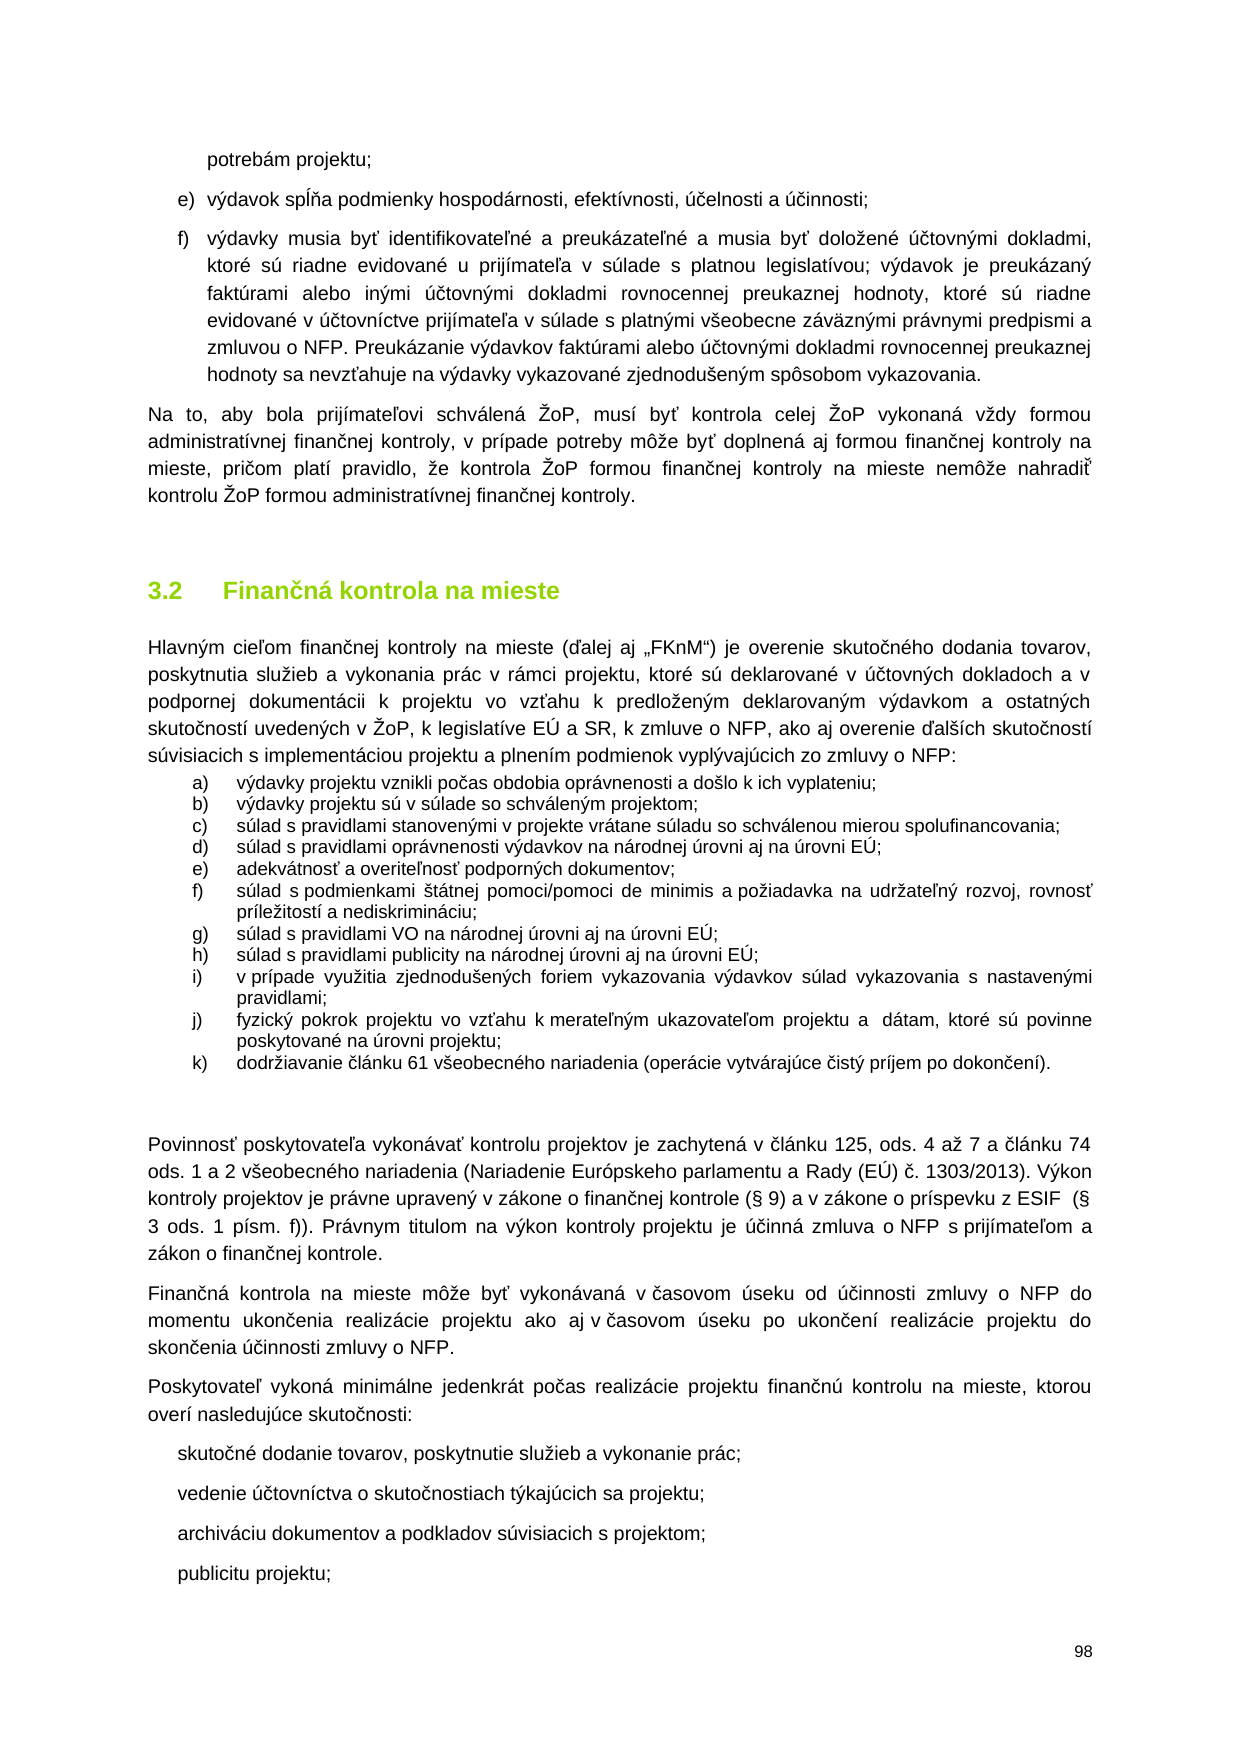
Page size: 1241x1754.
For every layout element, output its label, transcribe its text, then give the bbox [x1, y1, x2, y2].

list súlad s pravidlami stanovenými v projekte vrátane súladu so schválenou mierou spolufinancovania; [192, 815, 1092, 836]
text publicitu projektu; [177, 1561, 1092, 1584]
text vedenie účtovníctva o skutočnostiach týkajúcich sa projektu; [177, 1482, 1092, 1505]
list v prípade využitia zjednodušených foriem vykazovania výdavkov súlad vykazovania s nastavenými pravidlami; [192, 966, 1092, 1009]
text Finančná kontrola na mieste môže byť vykonávaná v časovom úseku od účinnosti zmluvy o NFP do momentu ukončenia realizácie projektu ako aj v časovom úseku po ukončení realizácie projektu do skončenia účinnosti zmluvy o NFP. [148, 1281, 1092, 1358]
list výdavky projektu sú v súlade so schváleným projektom; [192, 793, 1092, 815]
list dodržiavanie článku 61 všeobecného nariadenia (operácie vytvárajúce čistý príjem po dokončení). [192, 1052, 1092, 1073]
list výdavky projektu vznikli počas obdobia oprávnenosti a došlo k ich vyplateniu; [192, 772, 1092, 793]
text skutočné dodanie tovarov, poskytnutie služieb a vykonanie prác; [177, 1442, 1092, 1465]
list výdavok spĺňa podmienky hospodárnosti, efektívnosti, účelnosti a účinnosti; x. 2014 [177, 187, 1092, 210]
text Na to, aby bola prijímateľovi schválená ŽoP, musí byť kontrola celej ŽoP vykonaná vždy formou administratívnej finančnej kontroly, v prípade potreby môže byť doplnená aj formou finančnej kontroly na mieste, pričom platí pravidlo, že kontrola ŽoP formou finančnej kontroly na mieste nemôže nahradiť̌ kontrolu ŽoP formou administratívnej finančnej kontroly. [148, 403, 1092, 507]
list súlad s pravidlami publicity na národnej úrovni aj na úrovni EÚ; [192, 944, 1092, 966]
text Poskytovateľ vykoná minimálne jedenkrát počas realizácie projektu finančnú kontrolu na mieste, ktorou overí nasledujúce skutočnosti: [148, 1375, 1092, 1425]
subtitle Finančná kontrola na mieste [148, 576, 1092, 605]
text Hlavným cieľom finančnej kontroly na mieste (ďalej aj „FKnM“) je overenie skutočného dodania tovarov, poskytnutia služieb a vykonania prác v rámci projektu, ktoré sú deklarované v účtovných dokladoch a v podpornej dokumentácii k projektu vo vzťahu k predloženým deklarovaným výdavkom a ostatných skutočností uvedených v ŽoP, k legislatíve EÚ a SR, k zmluve o NFP, ako aj overenie ďalších skutočností súvisiacich s implementáciou projektu a plnením podmienok vyplývajúcich zo zmluvy o NFP: [148, 636, 1092, 767]
text Povinnosť poskytovateľa vykonávať kontrolu projektov je zachytená v článku 125, ods. 4 až 7 a článku 74 ods. 1 a 2 všeobecného nariadenia (Nariadenie Európskeho parlamentu a Rady (EÚ) č. 1303/2013). Výkon kontroly projektov je právne upravený v zákone o finančnej kontrole (§ 9) a v zákone o príspevku z ESIF (§ 3 ods. 1 písm. f)). Právnym titulom na výkon kontroly projektu je účinná zmluva o NFP s prijímateľom a zákon o finančnej kontrole. [148, 1133, 1092, 1264]
list súlad s podmienkami štátnej pomoci/pomoci de minimis a požiadavka na udržateľný rozvoj, rovnosť príležitostí a nediskrimináciu; [192, 879, 1092, 922]
text archiváciu dokumentov a podkladov súvisiacich s projektom; [177, 1522, 1092, 1544]
list súlad s pravidlami oprávnenosti výdavkov na národnej úrovni aj na úrovni EÚ; [192, 836, 1092, 858]
list súlad s pravidlami VO na národnej úrovni aj na úrovni EÚ; [192, 922, 1092, 944]
list fyzický pokrok projektu vo vzťahu k merateľným ukazovateľom projektu a dátam, ktoré sú povinne poskytované na úrovni projektu; [192, 1009, 1092, 1052]
list výdavky musia byť identifikovateľné a preukázateľné a musia byť doložené účtovnými dokladmi, ktoré sú riadne evidované u prijímateľa v súlade s platnou legislatívou; výdavok je preukázaný faktúrami alebo inými účtovnými dokladmi rovnocennej preukaznej hodnoty, ktoré sú riadne evidované v účtovníctve prijímateľa v súlade s platnými všeobecne záväznými právnymi predpismi a zmluvou o NFP. Preukázanie výdavkov faktúrami alebo účtovnými dokladmi rovnocennej preukaznej hodnoty sa nevzťahuje na výdavky vykazované zjednodušeným spôsobom vykazovania. [177, 227, 1092, 386]
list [177, 148, 1092, 170]
list adekvátnosť a overiteľnosť podporných dokumentov; [192, 858, 1092, 879]
